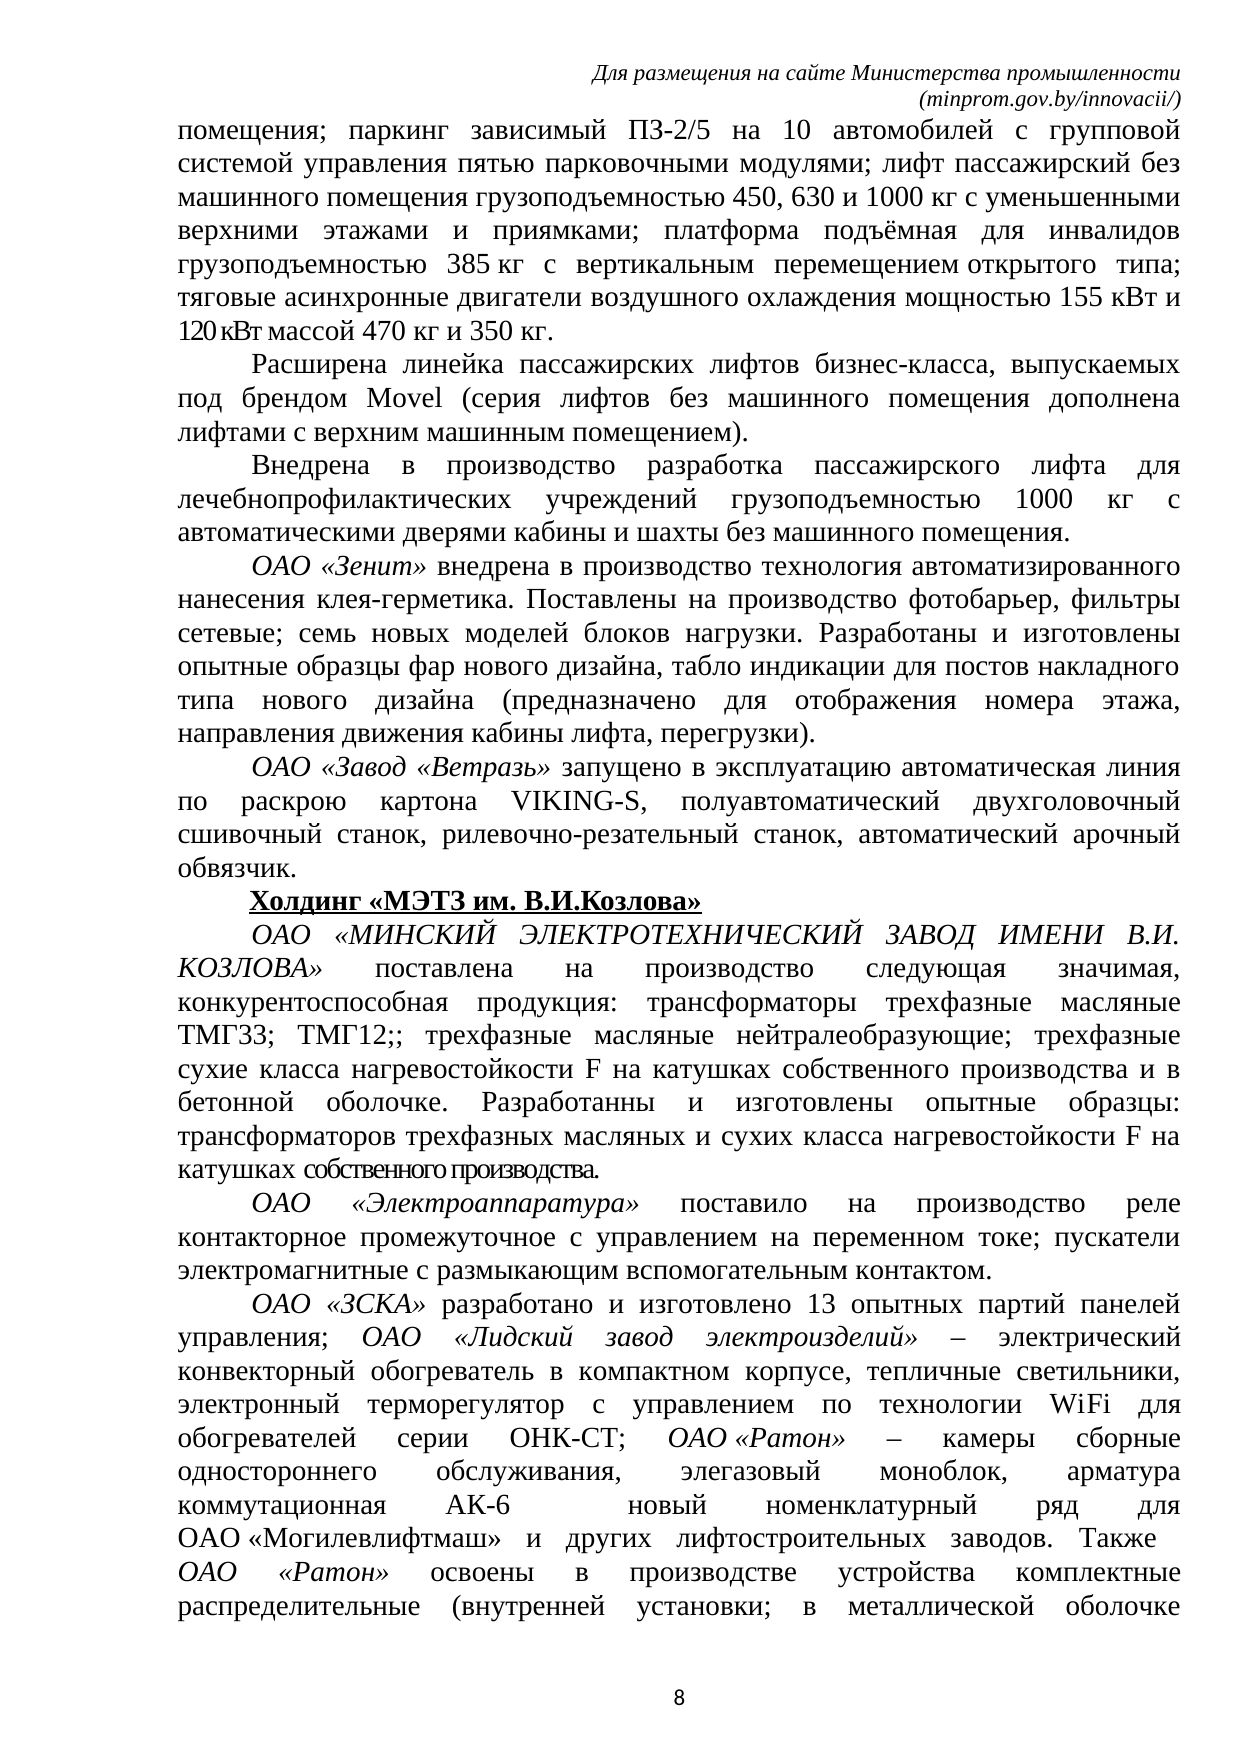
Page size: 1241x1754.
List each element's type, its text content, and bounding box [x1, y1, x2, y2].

text ОАО «Зенит» внедрена в производство технология автоматизированного нанесения клея-герметика. Поставлены на производство фотобарьер, фильтры сетевые; семь новых моделей блоков нагрузки. Разработаны и изготовлены опытные образцы фар нового дизайна, табло индикации для постов накладного типа нового дизайна (предназначено для отображения номера этажа, направления движения кабины лифта, перегрузки). [177, 548, 1181, 749]
text ОАО «Завод «Ветразь» запущено в эксплуатацию автоматическая линия по раскрою картона VIKING-S, полуавтоматический двухголовочный сшивочный станок, рилевочно-резательный станок, автоматический арочный обвязчик. [177, 749, 1181, 883]
text Холдинг «МЭТЗ им. В.И.Козлова» [177, 883, 1177, 917]
text ОАО «МИНСКИЙ ЭЛЕКТРОТЕХНИЧЕСКИЙ ЗАВОД ИМЕНИ В.И. КОЗЛОВА» поставлена на производство следующая значимая, конкурентоспособная продукция: трансформаторы трехфазные масляные ТМГ33; ТМГ12;; трехфазные масляные нейтралеобразующие; трехфазные сухие класса нагревостойкости F на катушках собственного производства и в бетонной оболочке. Разработанны и изготовлены опытные образцы: трансформаторов трехфазных масляных и сухих класса нагревостойкости F на катушках собственного производства. [177, 917, 1181, 1185]
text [177, 1286, 1181, 1621]
text ОАО «Электроаппаратура» поставило на производство реле контакторное промежуточное с управлением на переменном токе; пускатели электромагнитные с размыкающим вспомогательным контактом. [177, 1185, 1181, 1286]
text Расширена линейка пассажирских лифтов бизнес-класса, выпускаемых под брендом Movel (серия лифтов без машинного помещения дополнена лифтами с верхним машинным помещением). [177, 347, 1181, 447]
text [177, 112, 1181, 347]
text Внедрена в производство разработка пассажирского лифта для лечебнопрофилактических учреждений грузоподъемностью 1000 кг с автоматическими дверями кабины и шахты без машинного помещения. [177, 447, 1181, 548]
